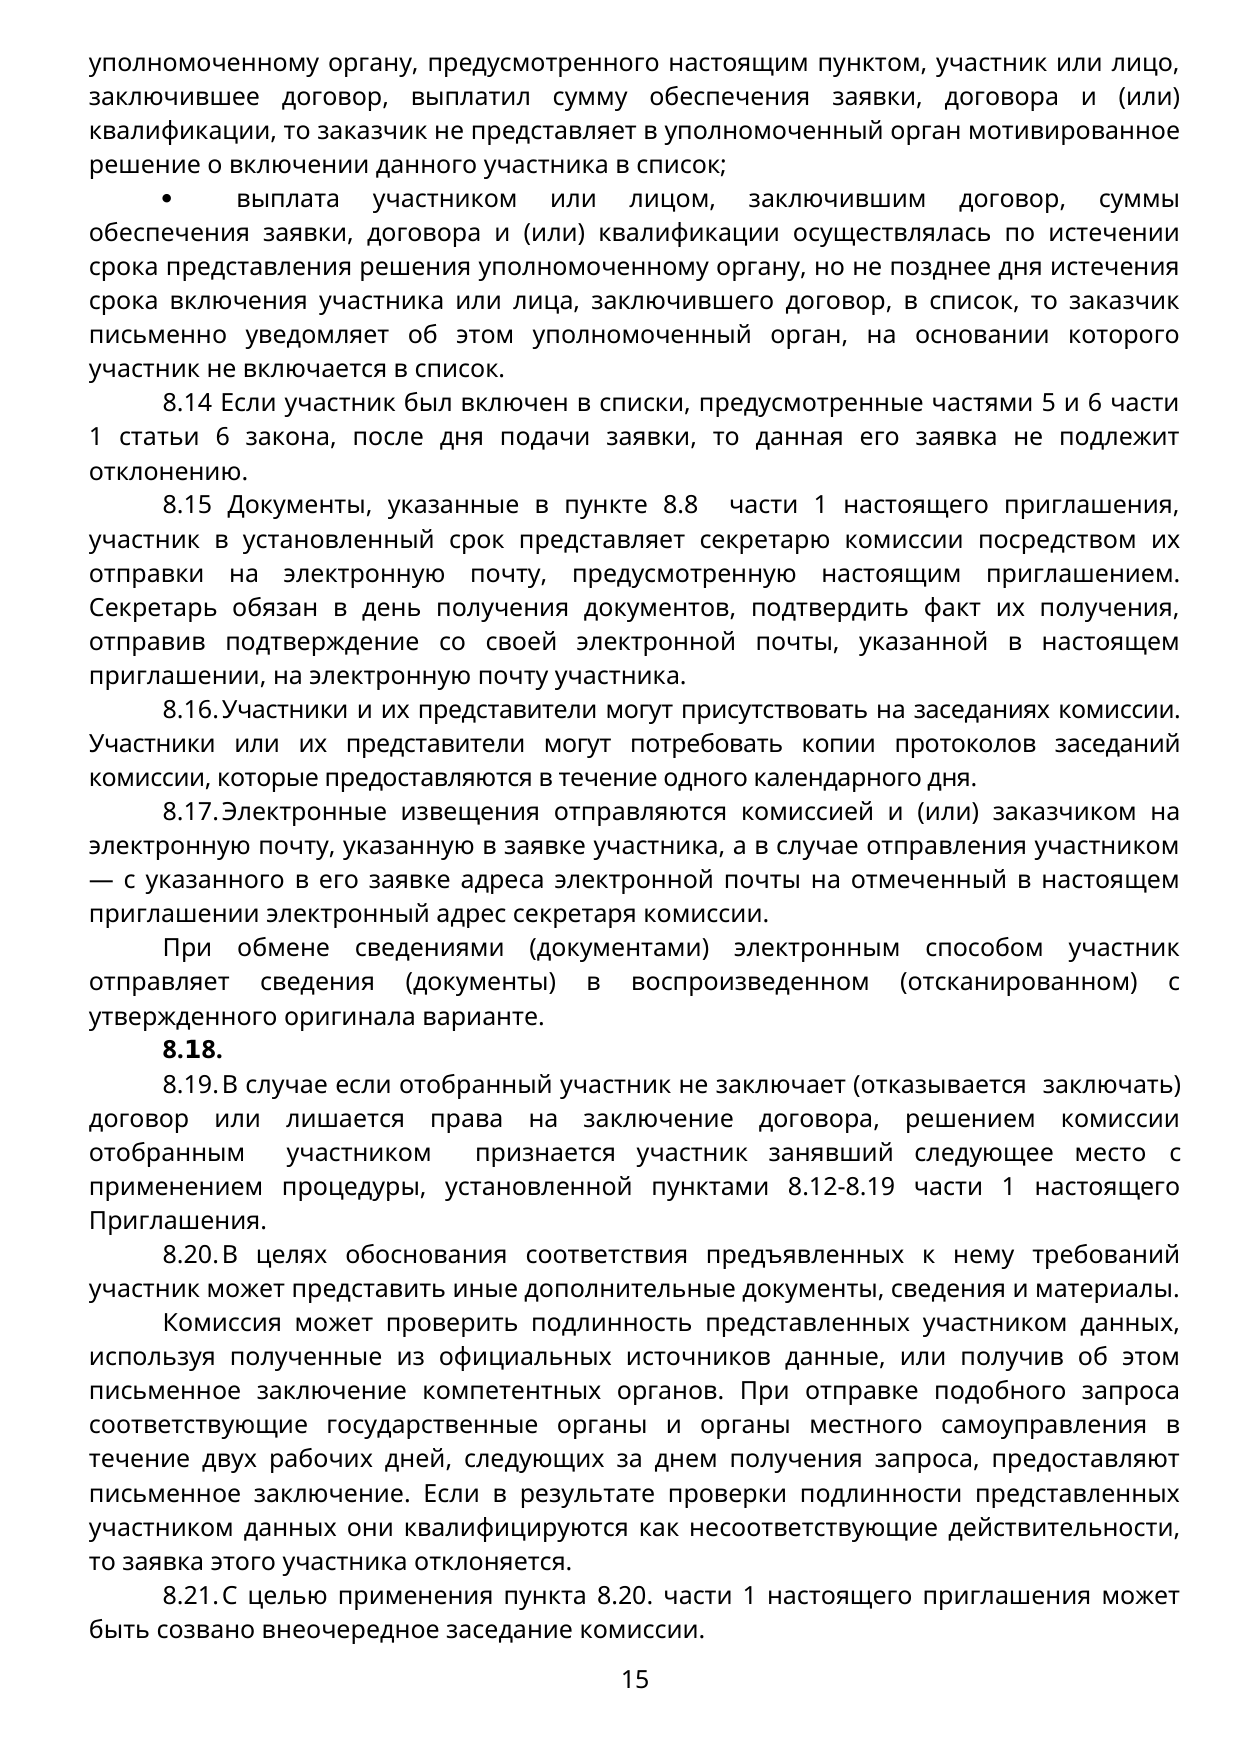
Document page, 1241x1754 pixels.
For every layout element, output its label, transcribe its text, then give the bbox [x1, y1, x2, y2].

text 8.15 Документы, указанные в пункте 8.8 части 1 настоящего приглашения, участник в установленный срок представляет секретарю комиссии посредством их отправки на электронную почту, предусмотренную настоящим приглашением. Секретарь обязан в день получения документов, подтвердить факт их получения, отправив подтверждение со своей электронной почты, указанной в настоящем приглашении, на электронную почту участника. [89, 487, 1181, 692]
text 8.17. Электронные извещения отправляются комиссией и (или) заказчиком на электронную почту, указанную в заявке участника, а в случае отправления участником — с указанного в его заявке адреса электронной почты на отмеченный в настоящем приглашении электронный адрес секретаря комиссии. [89, 794, 1181, 930]
text При обмене сведениями (документами) электронным способом участник отправляет сведения (документы) в воспроизведенном (отсканированном) с утвержденного оригинала варианте. [89, 930, 1181, 1032]
text 8.14 Если участник был включен в списки, предусмотренные частями 5 и 6 части 1 статьи 6 закона, после дня подачи заявки, то данная его заявка не подлежит отклонению. [89, 385, 1181, 487]
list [89, 44, 1181, 181]
list выплата участником или лицом, заключившим договор, суммы обеспечения заявки, договора и (или) квалификации осуществлялась по истечении срока представления решения уполномоченному органу, но не позднее дня истечения срока включения участника или лица, заключившего договор, в список, то заказчик письменно уведомляет об этом уполномоченный орган, на основании которого участник не включается в список. [89, 181, 1181, 385]
text 8.16. Участники и их представители могут присутствовать на заседаниях комиссии. Участники или их представители могут потребовать копии протоколов заседаний комиссии, которые предоставляются в течение одного календарного дня. [89, 692, 1181, 794]
text 8.20. В целях обоснования соответствия предъявленных к нему требований участник может представить иные дополнительные документы, сведения и материалы. [89, 1237, 1181, 1305]
text 8.18. [89, 1032, 1181, 1066]
text 8.19. В случае если отобранный участник не заключает (отказывается заключать) договор или лишается права на заключение договора, решением комиссии отобранным участником признается участник занявший следующее место с применением процедуры, установленной пунктами 8.12-8.19 части 1 настоящего Приглашения. [89, 1066, 1181, 1237]
text Комиссия может проверить подлинность представленных участником данных, используя полученные из официальных источников данные, или получив об этом письменное заключение компетентных органов. При отправке подобного запроса соответствующие государственные органы и органы местного самоуправления в течение двух рабочих дней, следующих за днем получения запроса, предоставляют письменное заключение. Если в результате проверки подлинности представленных участником данных они квалифицируются как несоответствующие действительности, то заявка этого участника отклоняется. [89, 1305, 1181, 1577]
text 8.21. С целью применения пункта 8.20. части 1 настоящего приглашения может быть созвано внеочередное заседание комиссии. [89, 1577, 1181, 1646]
